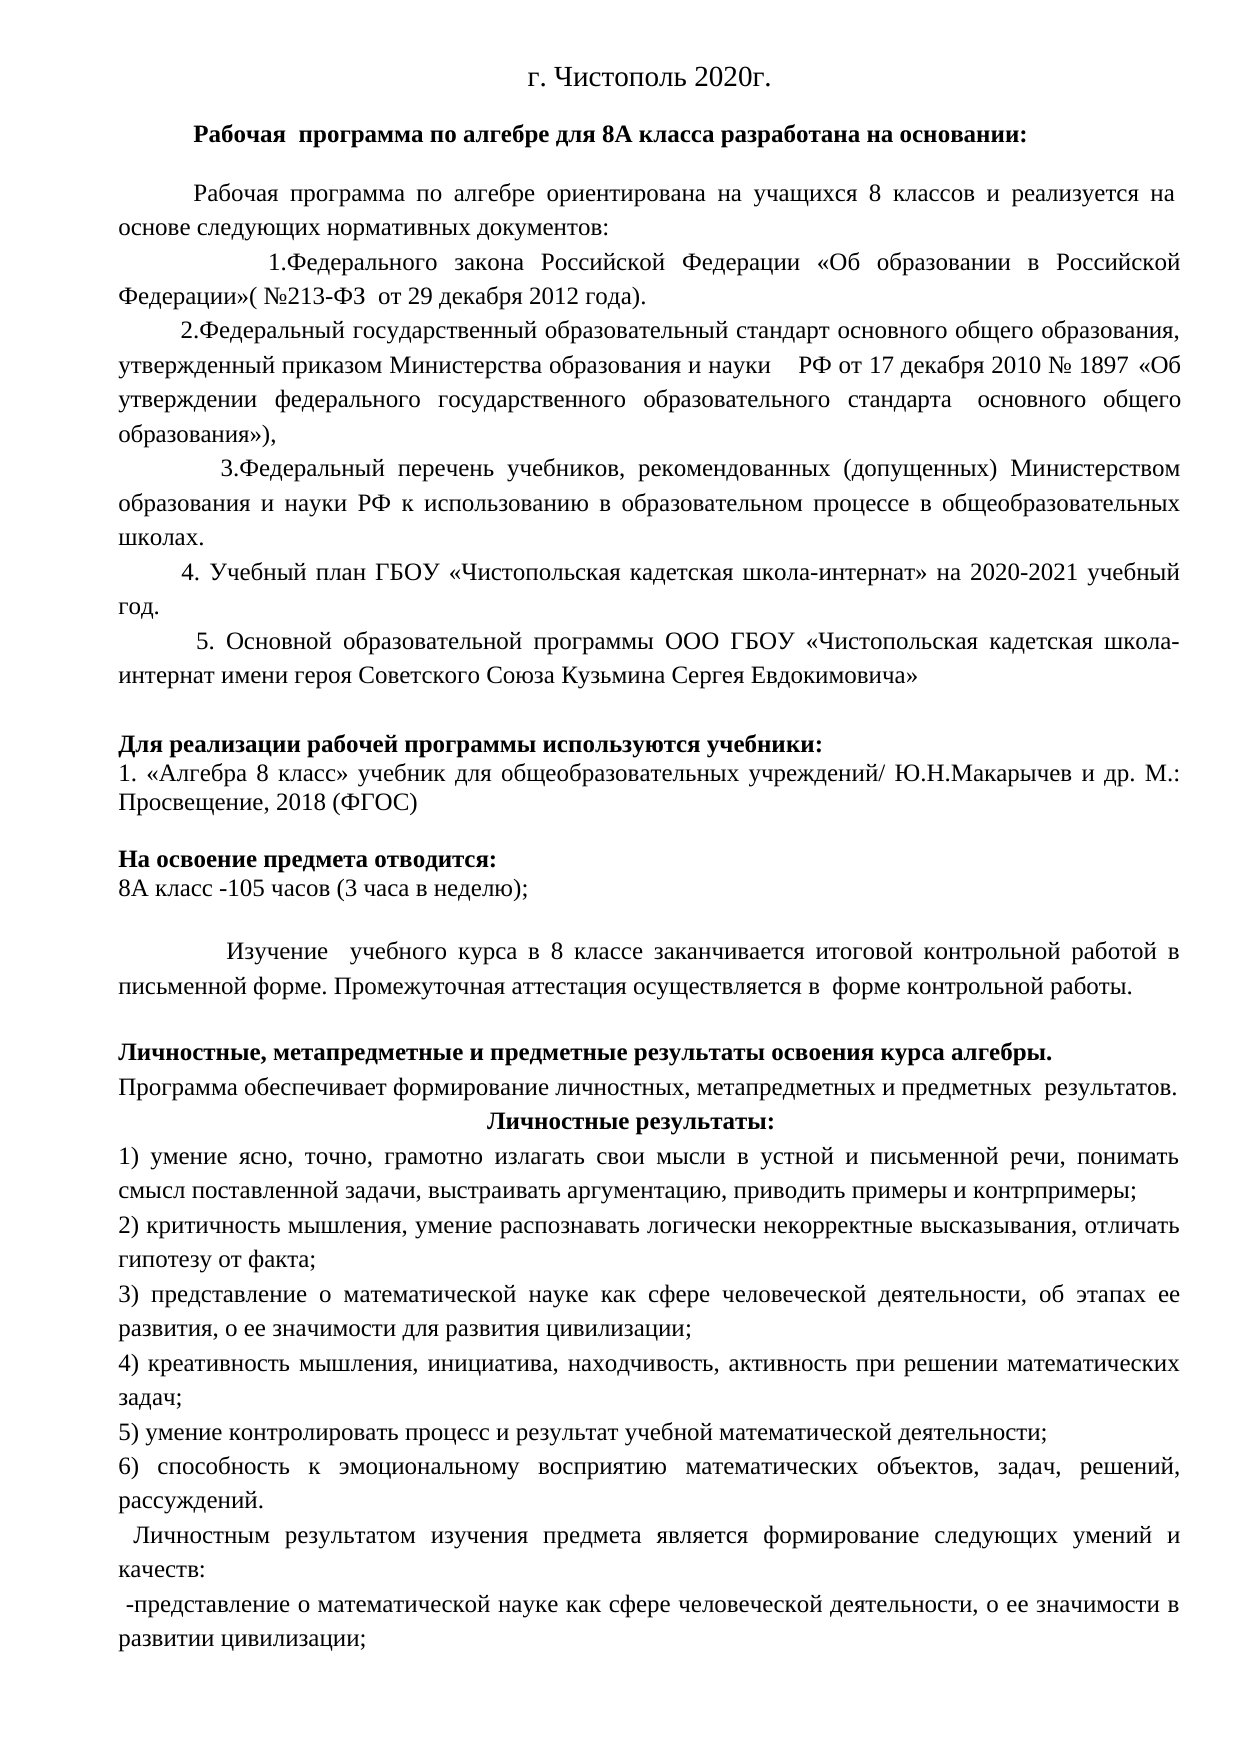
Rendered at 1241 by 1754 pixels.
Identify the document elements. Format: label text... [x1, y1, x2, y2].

text г. Чистополь 2020г. [118, 59, 1181, 93]
text -представление о математической науке как сфере человеческой деятельности, о ее значимости в развитии цивилизации; [118, 1589, 1181, 1652]
text 6) способность к эмоциональному восприятию математических объектов, задач, решений, рассуждений. [118, 1451, 1181, 1514]
text Личностные, метапредметные и предметные результаты освоения курса алгебры. [118, 1037, 1181, 1066]
text Изучение учебного курса в 8 классе заканчивается итоговой контрольной работой в письменной форме. Промежуточная аттестация осуществляется в форме контрольной работы. [118, 936, 1181, 999]
text 2) критичность мышления, умение распознавать логически некорректные высказывания, отличать гипотезу от факта; [118, 1210, 1181, 1273]
text 2.Федеральный государственный образовательный стандарт основного общего образования, утвержденный приказом Министерства образования и науки РФ от 17 декабря 2010 № 1897 «Об утверждении федерального государственного образовательного стандарта основного общего образования»), [118, 316, 1181, 448]
text 3.Федеральный перечень учебников, рекомендованных (допущенных) Министерством образования и науки РФ к использованию в образовательном процессе в общеобразовательных школах. [118, 453, 1181, 551]
text 4. Учебный план ГБОУ «Чистопольская кадетская школа-интернат» на 2020-2021 учебный год. [118, 557, 1181, 620]
text 5. Основной образовательной программы ООО ГБОУ «Чистопольская кадетская школа-интернат имени героя Советского Союза Кузьмина Сергея Евдокимовича» [118, 626, 1181, 689]
text 4) креативность мышления, инициатива, находчивость, активность при решении математических задач; [118, 1348, 1181, 1411]
text 1) умение ясно, точно, грамотно излагать свои мысли в устной и письменной речи, понимать смысл поставленной задачи, выстраивать аргументацию, приводить примеры и контрпримеры; [118, 1141, 1181, 1204]
text 1. «Алгебра 8 класс» учебник для общеобразовательных учреждений/ Ю.Н.Макарычев и др. М.: Просвещение, 2018 (ФГОС) [118, 758, 1181, 816]
text Программа обеспечивает формирование личностных, метапредметных и предметных результатов. [118, 1072, 1181, 1101]
text Рабочая программа по алгебре для 8А класса разработана на основании: [118, 119, 1181, 148]
text Рабочая программа по алгебре ориентирована на учащихся 8 классов и реализуется на основе следующих нормативных документов: [118, 178, 1176, 241]
text Личностным результатом изучения предмета является формирование следующих умений и качеств: [118, 1520, 1181, 1583]
text 5) умение контролировать процесс и результат учебной математической деятельности; [118, 1417, 1181, 1445]
text Личностные результаты: [118, 1106, 1181, 1135]
text Для реализации рабочей программы используются учебники: [118, 729, 1181, 758]
text 8А класс -105 часов (3 часа в неделю); [118, 873, 1181, 902]
text 1.Федерального закона Российской Федерации «Об образовании в Российской Федерации»( №213-ФЗ от 29 декабря 2012 года). [118, 247, 1181, 310]
text 3) представление о математической науке как сфере человеческой деятельности, об этапах ее развития, о ее значимости для развития цивилизации; [118, 1279, 1181, 1342]
text На освоение предмета отводится: [118, 844, 1181, 873]
